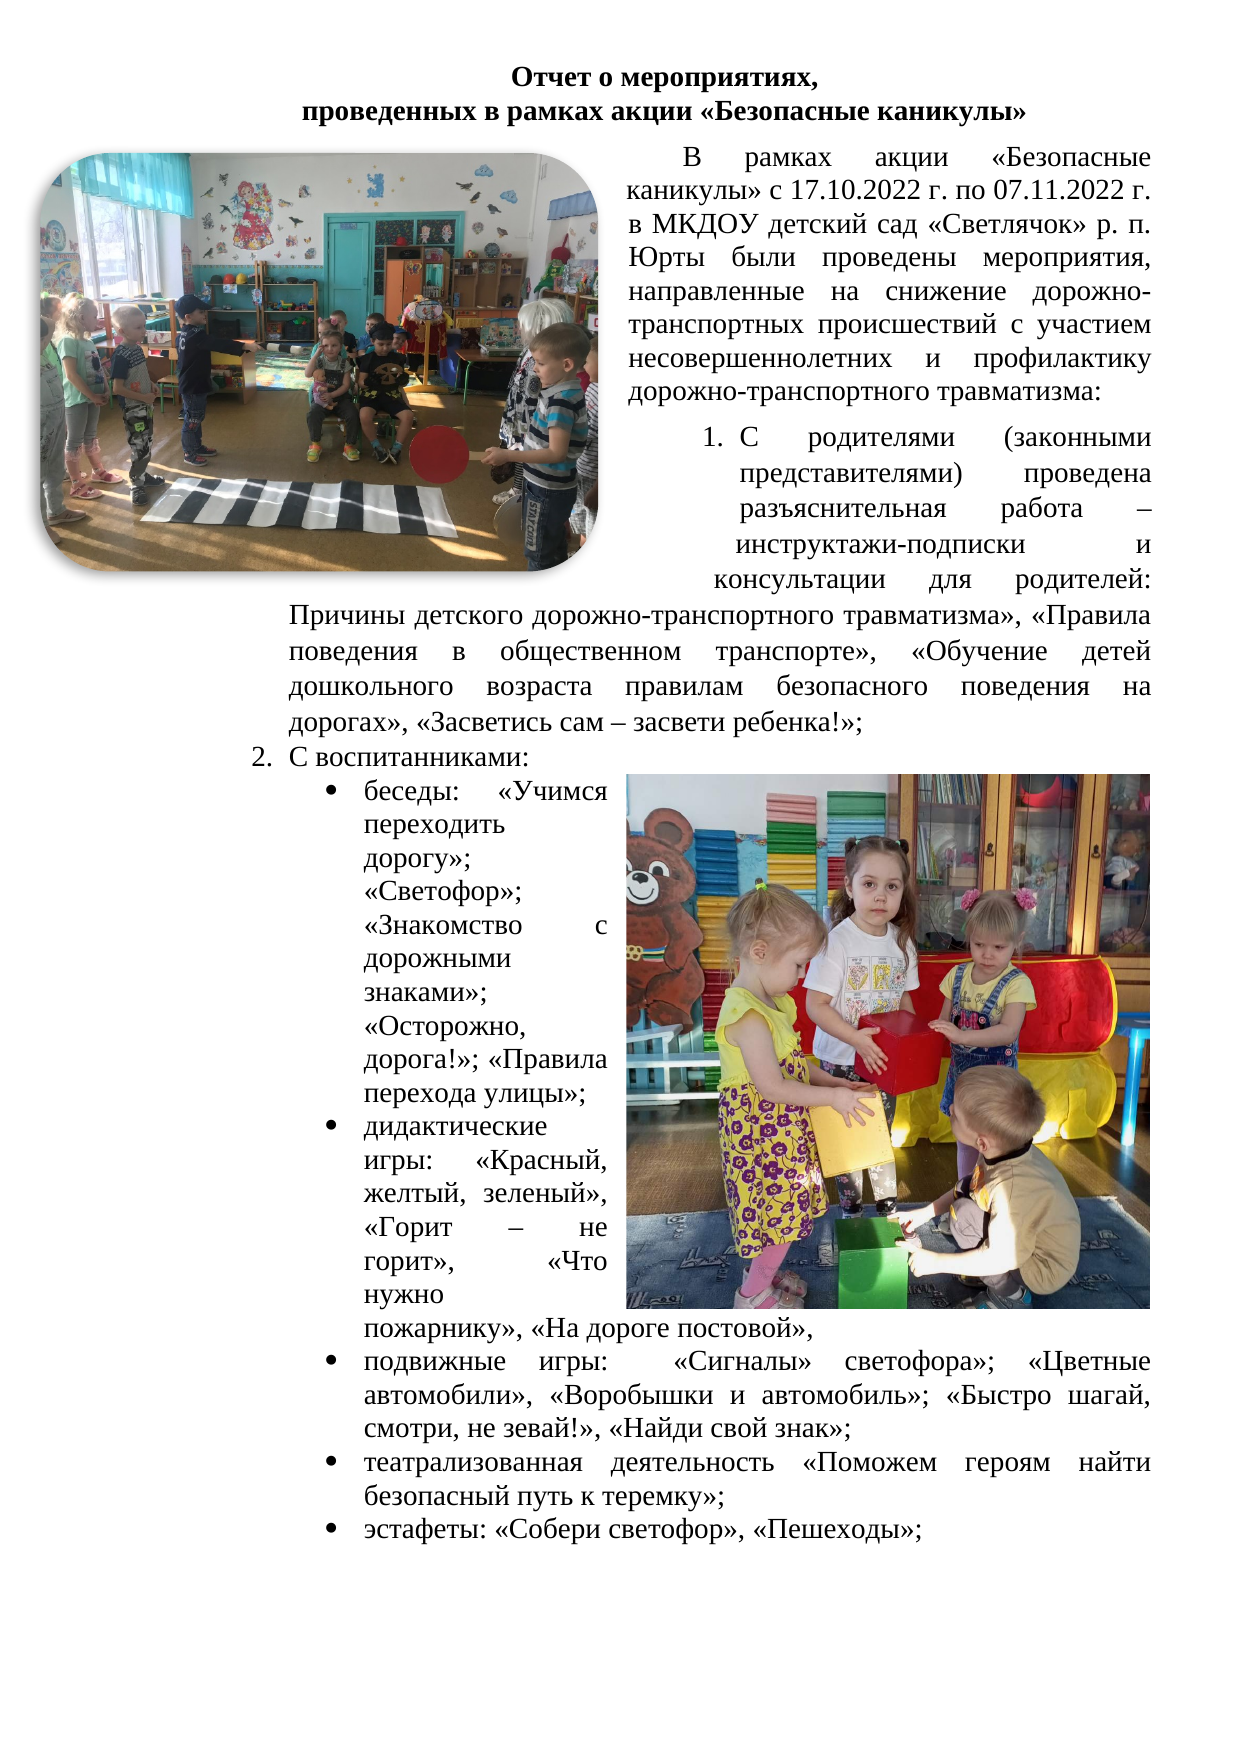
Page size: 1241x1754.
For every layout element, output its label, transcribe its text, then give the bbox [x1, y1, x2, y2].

list беседы: «Учимся переходить дорогу»; «Светофор»; «Знакомство с дорожными знаками»; «Осторожно, дорога!»; «Правила перехода улицы»; [326, 773, 1152, 1108]
list подвижные игры: «Сигналы» светофора»; «Цветные автомобили», «Воробышки и автомобиль»; «Быстро шагай, смотри, не зевай!», «Найди свой знак»; [326, 1343, 1152, 1444]
picture [626, 774, 1150, 1309]
picture [40, 152, 599, 572]
list дидактические игры: «Красный, желтый, зеленый», «Горит – не горит», «Что нужно пожарнику», «На дороге постовой», [326, 1108, 1152, 1343]
list С воспитанниками: [251, 739, 1152, 773]
list С родителями (законными представителями) проведена разъяснительная работа – инструктажи-подписки и консультации для родителей: Причины детского дорожно-транспортного травматизма», «Правила поведения в общественном транспорте», «Обучение детей дошкольного возраста правилам безопасного поведения на дорогах», «Засветись сам – засвети ребенка!»; [251, 419, 1152, 737]
text проведенных в рамках акции «Безопасные каникулы» [177, 93, 1152, 126]
list эстафеты: «Собери светофор», «Пешеходы»; [326, 1511, 1152, 1545]
list театрализованная деятельность «Поможем героям найти безопасный путь к теремку»; [326, 1444, 1152, 1511]
text В рамках акции «Безопасные каникулы» с 17.10.2022 г. по 07.11.2022 г. в МКДОУ детский сад «Светлячок» р. п. Юрты были проведены мероприятия, направленные на снижение дорожно-транспортных происшествий с участием несовершеннолетних и профилактику дорожно-транспортного травматизма: [177, 139, 1152, 407]
text Отчет о мероприятиях, [177, 59, 1152, 93]
